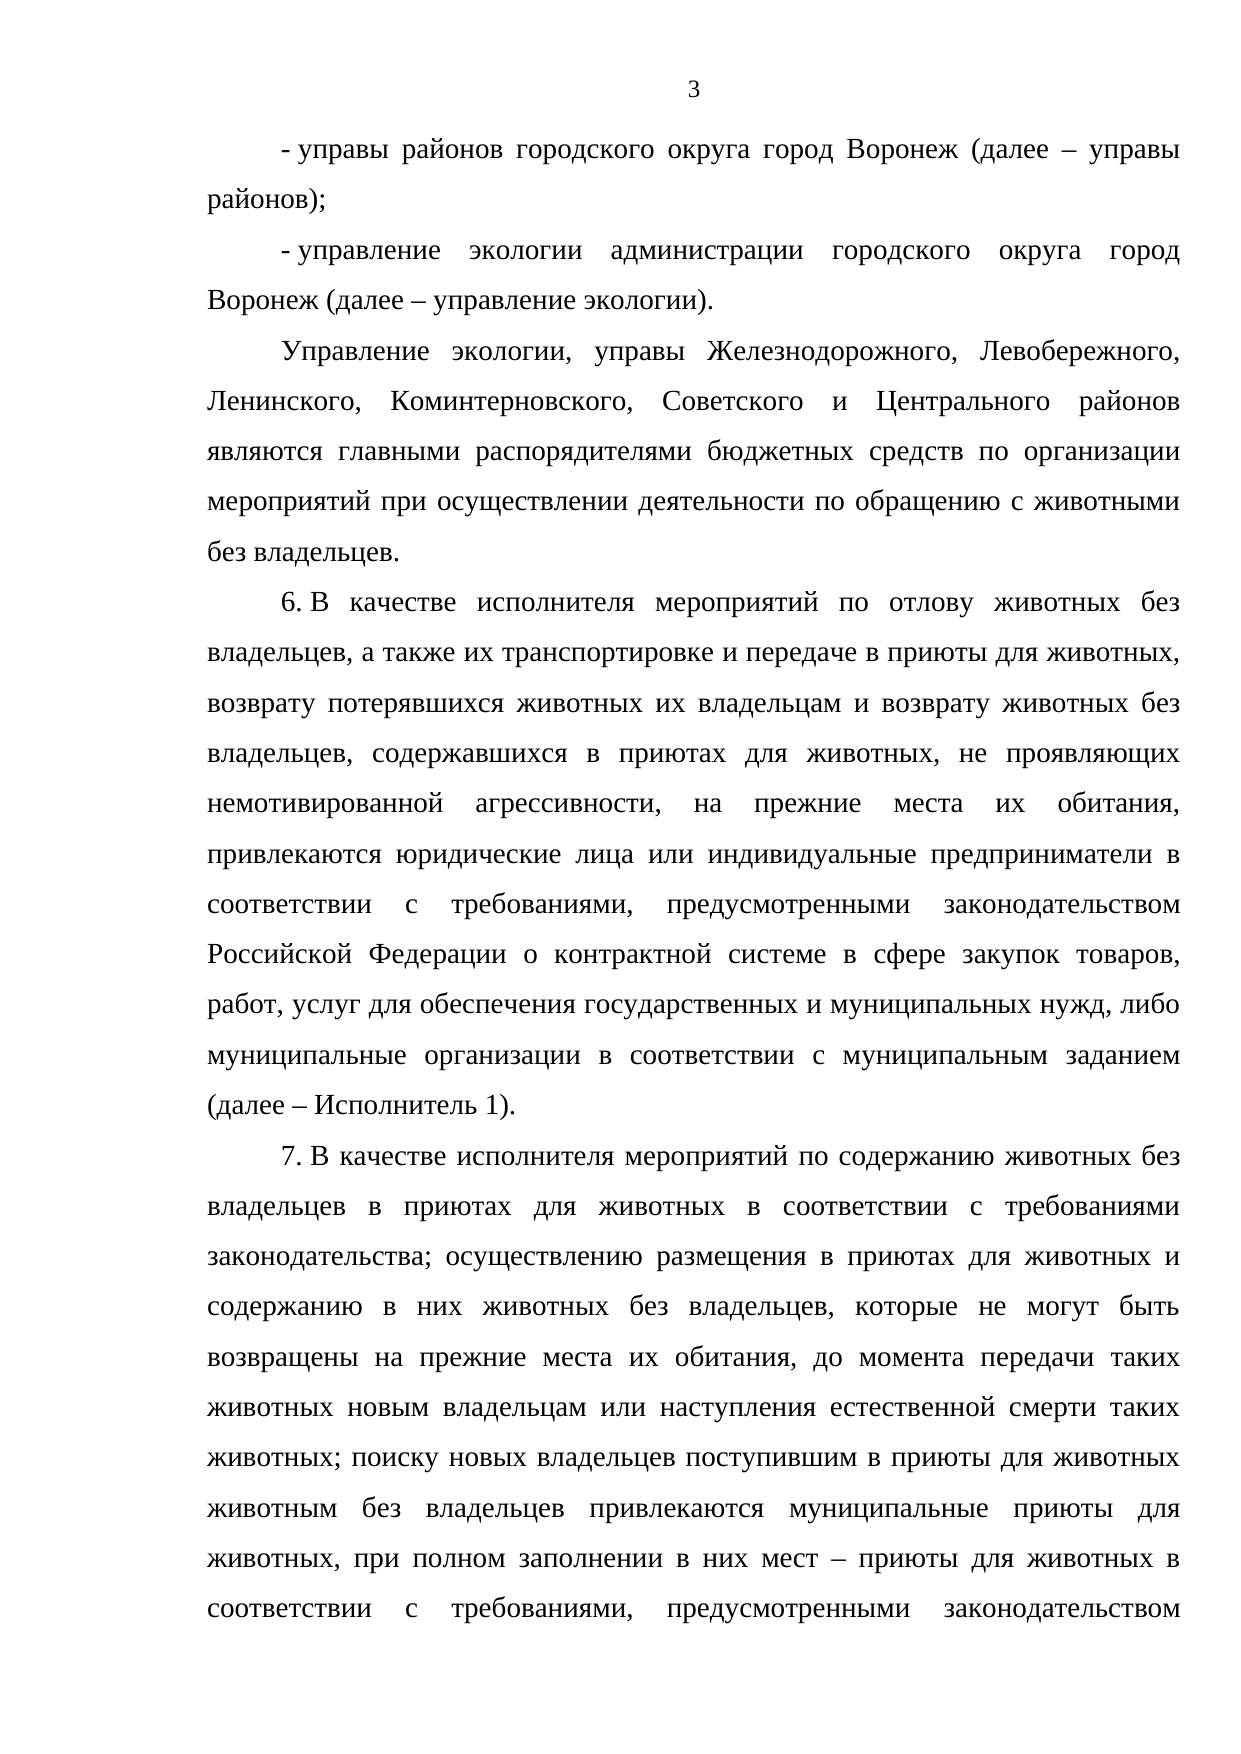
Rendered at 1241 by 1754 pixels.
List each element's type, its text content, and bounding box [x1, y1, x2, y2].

text Управление экологии, управы Железнодорожного, Левобережного, Ленинского, Коминтерновского, Советского и Центрального районов являются главными распорядителями бюджетных средств по организации мероприятий при осуществлении деятельности по обращению с животными без владельцев. [207, 333, 1181, 567]
text - управы районов городского округа город Воронеж (далее – управы районов); [207, 131, 1181, 215]
text - управление экологии администрации городского округа город Воронеж (далее – управление экологии). [207, 232, 1181, 316]
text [207, 1138, 1181, 1624]
text 6. В качестве исполнителя мероприятий по отлову животных без владельцев, а также их транспортировке и передаче в приюты для животных, возврату потерявшихся животных их владельцам и возврату животных без владельцев, содержавшихся в приютах для животных, не проявляющих немотивированной агрессивности, на прежние места их обитания, привлекаются юридические лица или индивидуальные предприниматели в соответствии с требованиями, предусмотренными законодательством Российской Федерации о контрактной системе в сфере закупок товаров, работ, услуг для обеспечения государственных и муниципальных нужд, либо муниципальные организации в соответствии с муниципальным заданием (далее – Исполнитель 1). [207, 584, 1181, 1121]
